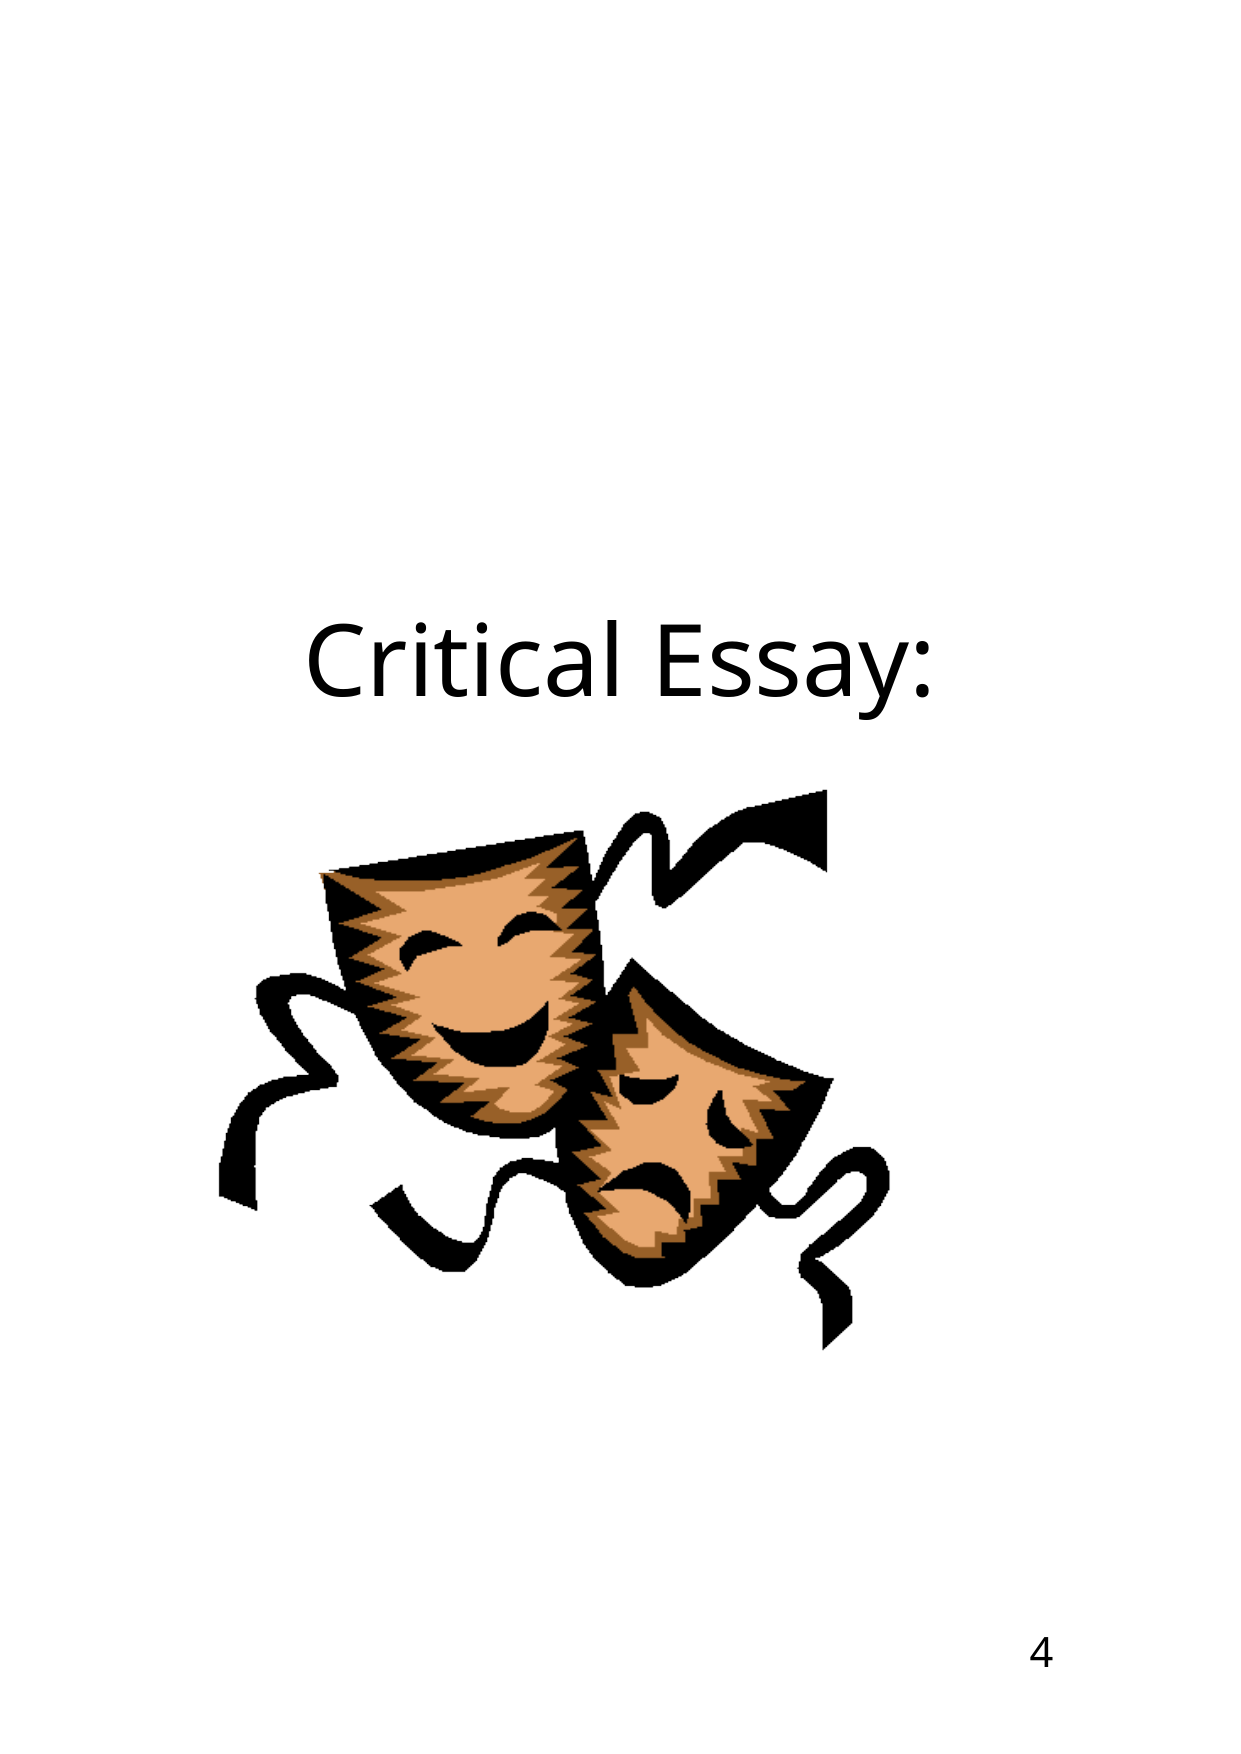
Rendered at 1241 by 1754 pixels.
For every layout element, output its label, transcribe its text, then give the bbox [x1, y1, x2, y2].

text Critical Essay: [187, 589, 1053, 726]
picture [187, 782, 902, 1357]
